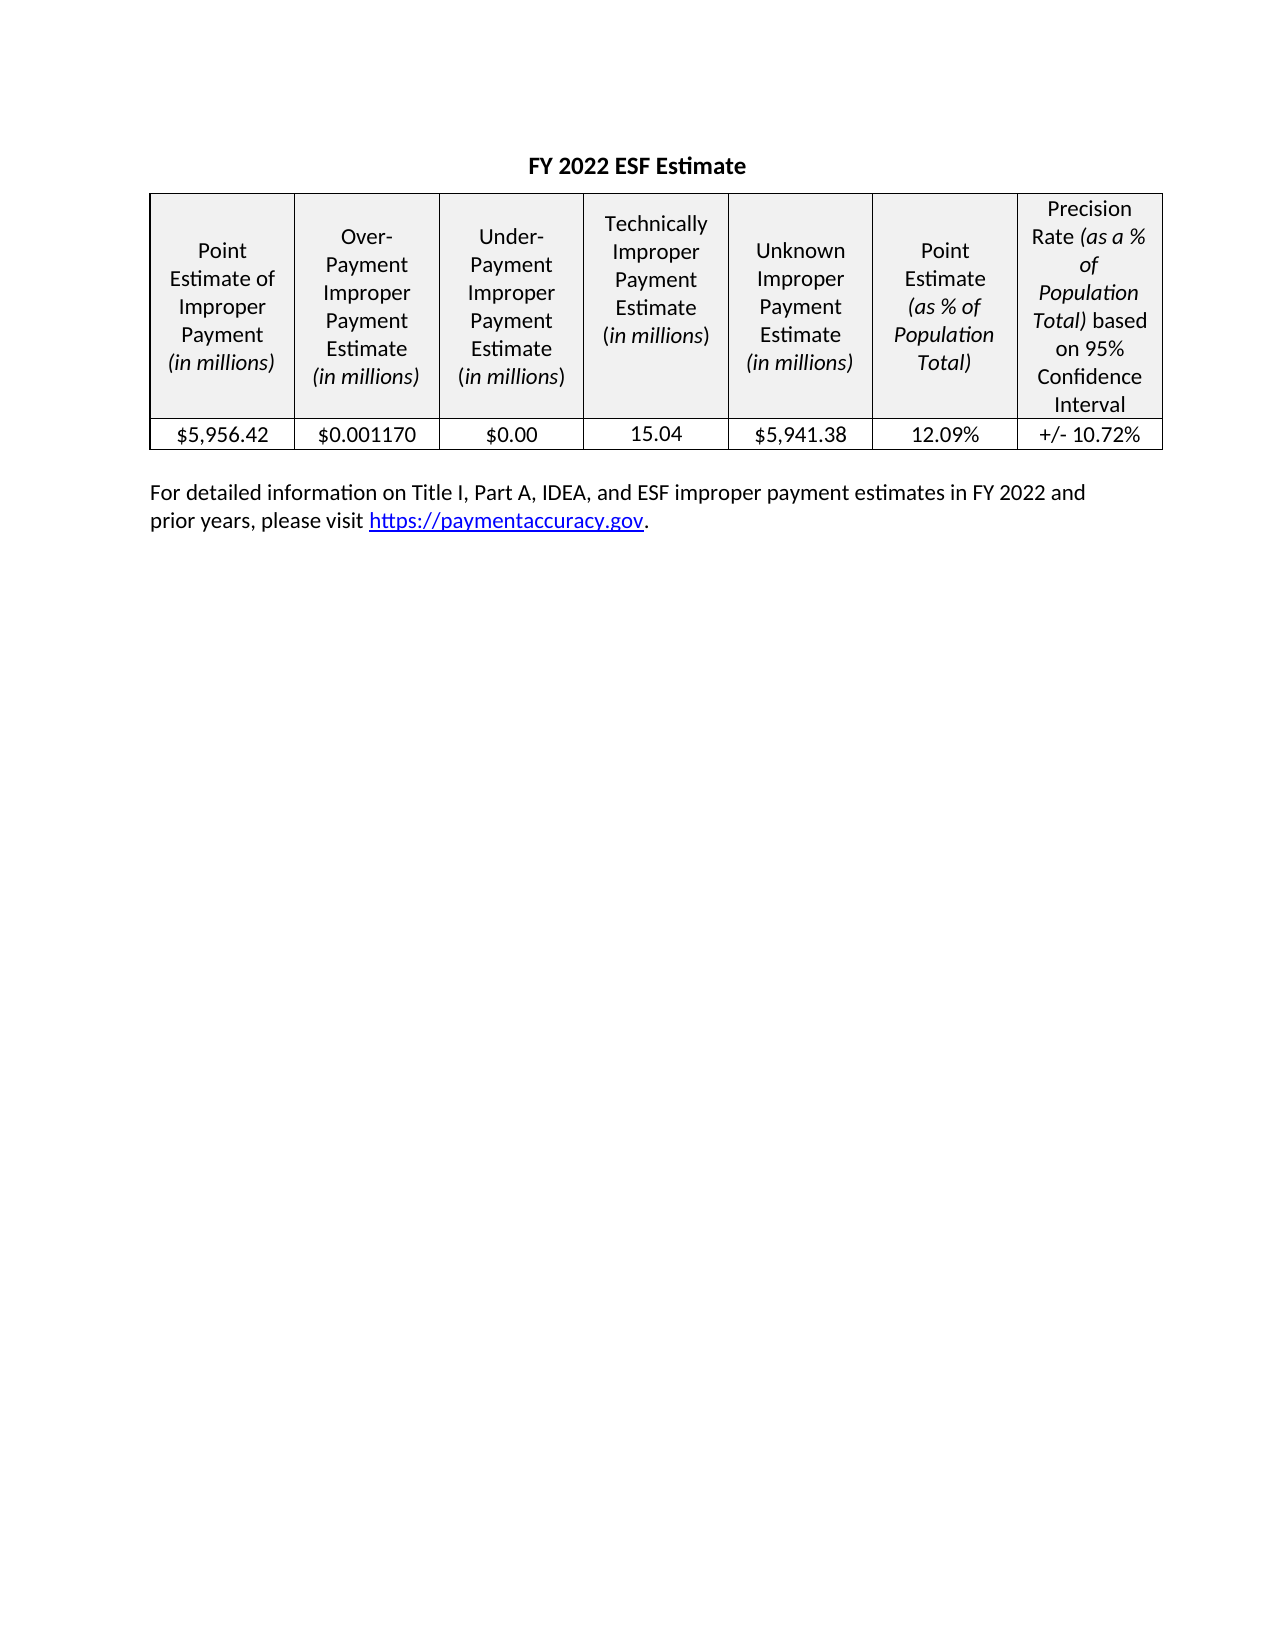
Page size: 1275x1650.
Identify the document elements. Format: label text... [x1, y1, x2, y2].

table_cell $5,941.38 [729, 419, 872, 449]
table_cell 12.09% [873, 419, 1017, 449]
table_cell 15.04 [584, 419, 728, 449]
table_cell +/- 10.72% [1018, 419, 1162, 449]
table_header Technically Improper Payment Estimate (in millions) [584, 194, 728, 418]
subtitle FY 2022 ESF Estimate [150, 150, 1125, 181]
table_header Point Estimate (as % of Population Total) [873, 194, 1017, 418]
table_header Unknown Improper Payment Estimate (in millions) [729, 194, 872, 418]
table_cell $0.00 [440, 419, 583, 449]
table_header Over-Payment Improper Payment Estimate (in millions) [295, 194, 439, 418]
table_cell $5,956.42 [151, 419, 294, 449]
table_header Point Estimate of Improper Payment (in millions) [151, 194, 294, 418]
table_cell $0.001170 [295, 419, 439, 449]
text For detailed information on Title I, Part A, IDEA, and ESF improper payment estimates in FY 2022 and prior years, please visit https://paymentaccuracy.gov. [150, 478, 1125, 534]
table_header Under-Payment Improper Payment Estimate (in millions) [440, 194, 583, 418]
table_header Precision Rate (as a % of Population Total) based on 95% Confidence Interval [1018, 194, 1162, 418]
